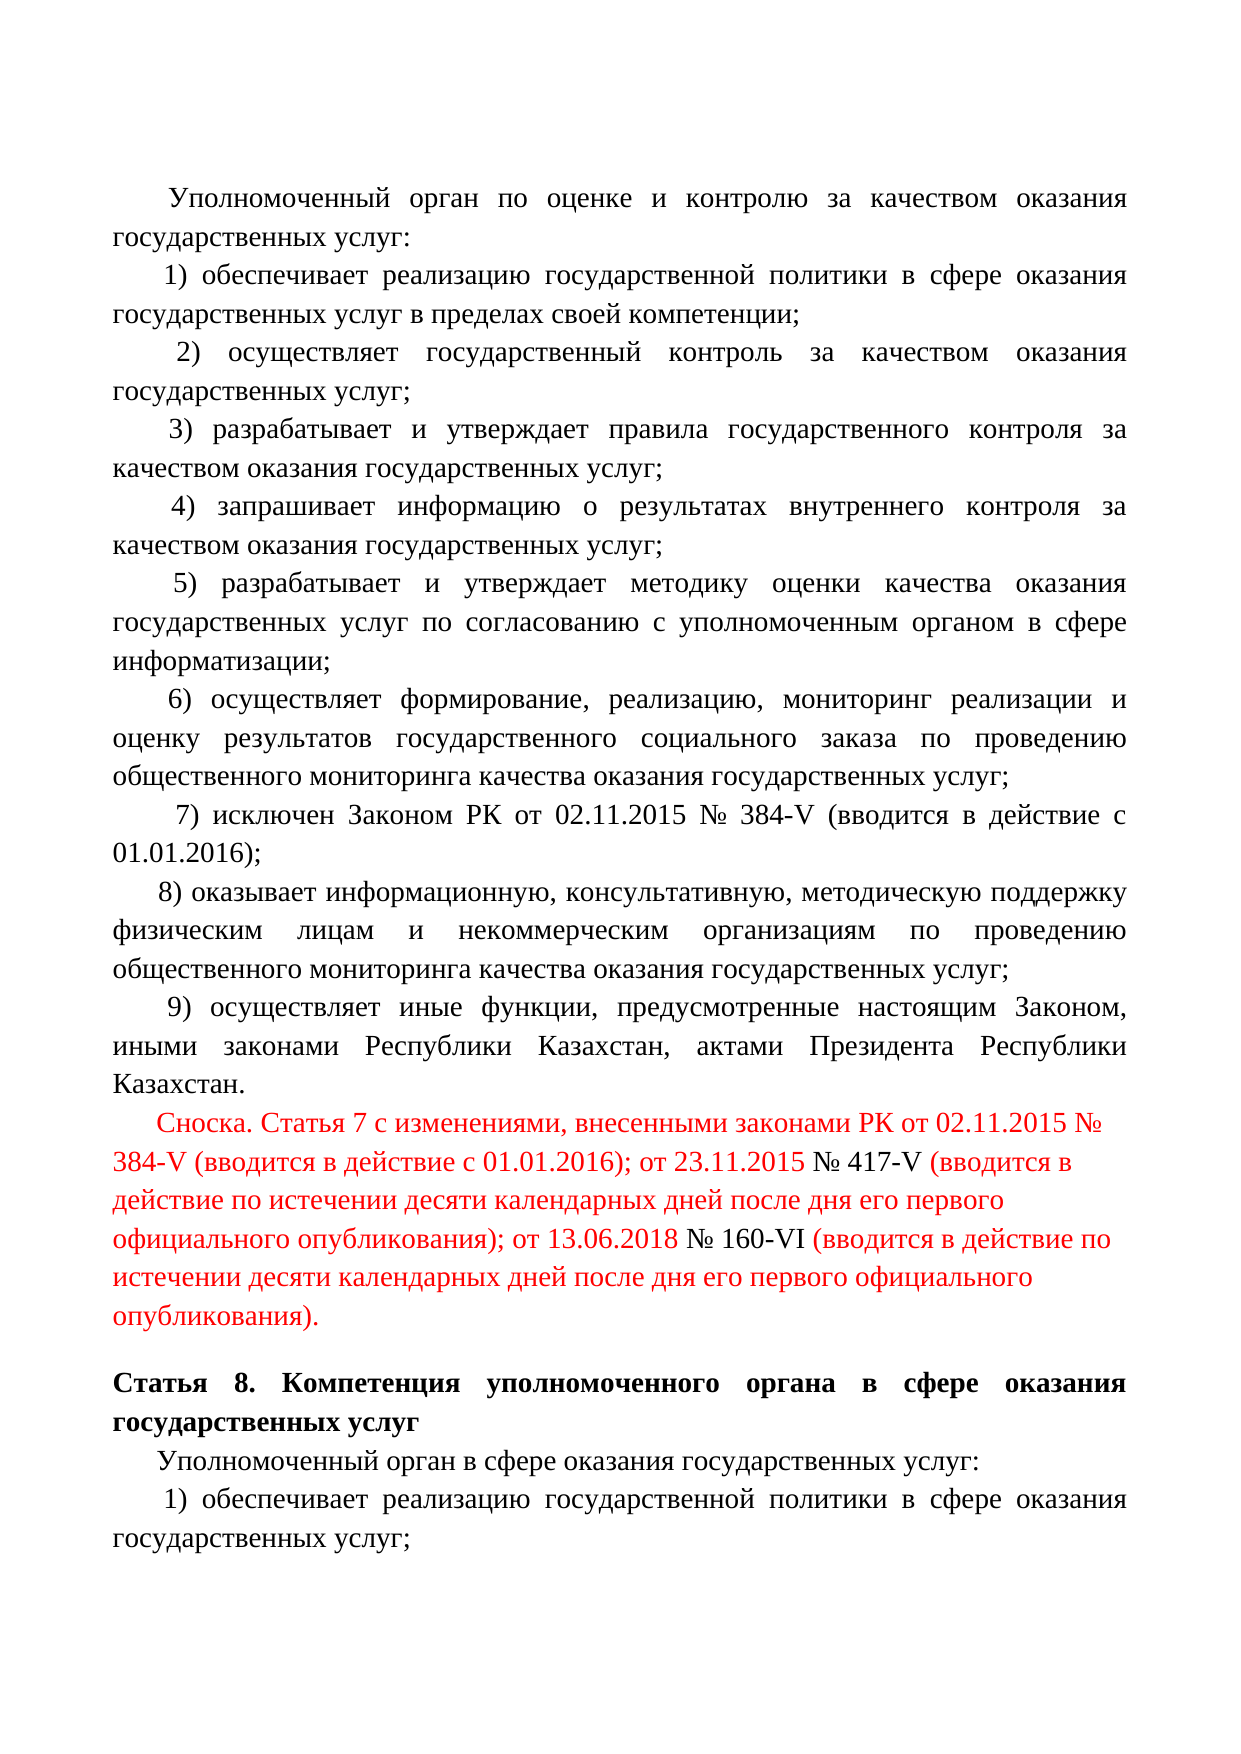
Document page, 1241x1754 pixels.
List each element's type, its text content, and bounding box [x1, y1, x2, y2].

text 2) осуществляет государственный контроль за качеством оказания государственных услуг; [112, 334, 1128, 406]
text 8) оказывает информационную, консультативную, методическую поддержку физическим лицам и некоммерческим организациям по проведению общественного мониторинга качества оказания государственных услуг; [112, 874, 1128, 984]
text Статья 8. Компетенция уполномоченного органа в сфере оказания государственных услуг [112, 1366, 1128, 1438]
text 9) осуществляет иные функции, предусмотренные настоящим Законом, иными законами Республики Казахстан, актами Президента Республики Казахстан. [112, 989, 1128, 1100]
text Уполномоченный орган по оценке и контролю за качеством оказания государственных услуг: [112, 180, 1128, 252]
text 6) осуществляет формирование, реализацию, мониторинг реализации и оценку результатов государственного социального заказа по проведению общественного мониторинга качества оказания государственных услуг; [112, 681, 1128, 792]
text 3) разрабатывает и утверждает правила государственного контроля за качеством оказания государственных услуг; [112, 411, 1128, 483]
text 7) исключен Законом РК от 02.11.2015 № 384-V (вводится в действие с 01.01.2016); [112, 797, 1128, 869]
text Сноска. Статья 7 с изменениями, внесенными законами РК от 02.11.2015 № 384-V (вводится в действие с 01.01.2016); от 23.11.2015 № 417-V (вводится в действие по истечении десяти календарных дней после дня его первого официального опубликования); от 13.06.2018 № 160-VI (вводится в действие по истечении десяти календарных дней после дня его первого официального опубликования). [112, 1105, 1128, 1362]
text 1) обеспечивает реализацию государственной политики в сфере оказания государственных услуг; [112, 1481, 1128, 1553]
text Уполномоченный орган в сфере оказания государственных услуг: [112, 1443, 1128, 1476]
text 5) разрабатывает и утверждает методику оценки качества оказания государственных услуг по согласованию с уполномоченным органом в сфере информатизации; [112, 566, 1128, 676]
text 1) обеспечивает реализацию государственной политики в сфере оказания государственных услуг в пределах своей компетенции; [112, 257, 1128, 329]
text 4) запрашивает информацию о результатах внутреннего контроля за качеством оказания государственных услуг; [112, 488, 1128, 561]
